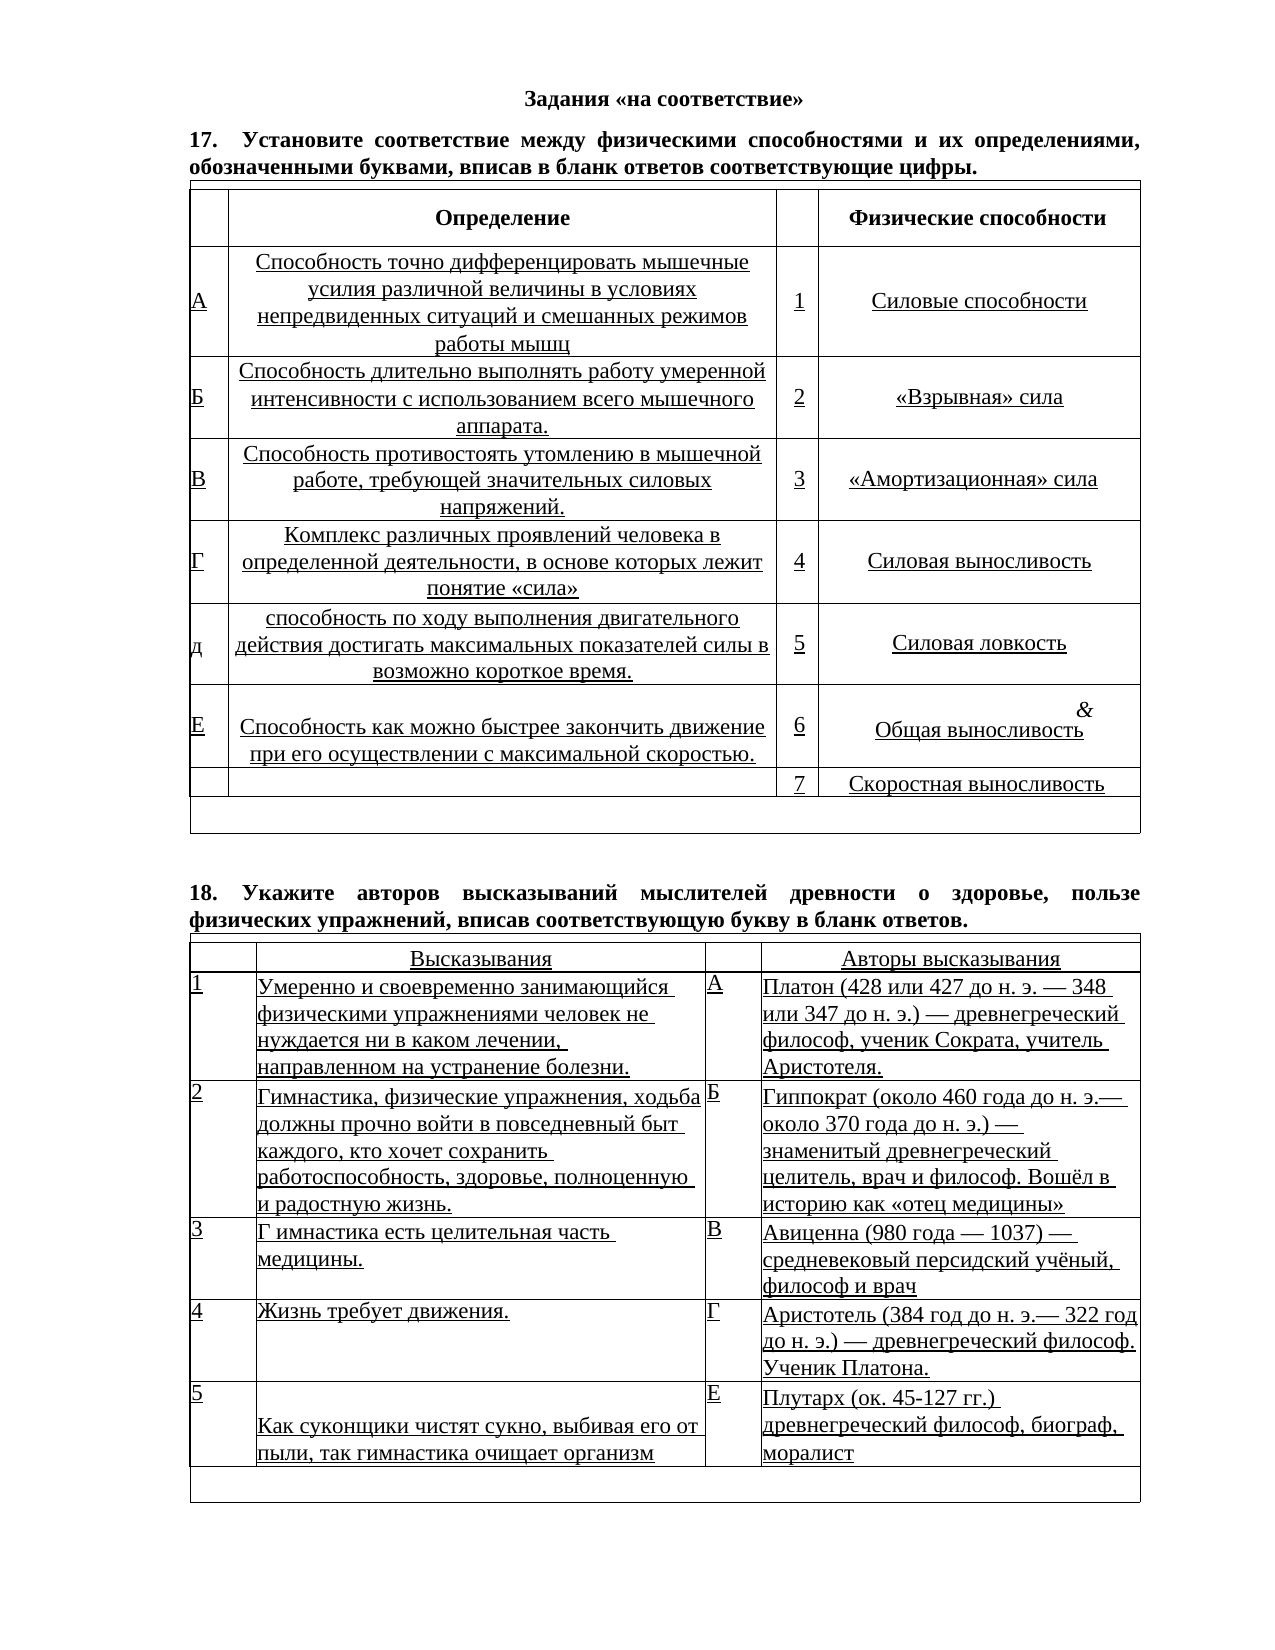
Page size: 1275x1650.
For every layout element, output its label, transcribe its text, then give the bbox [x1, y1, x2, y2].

table_cell Аристотель (384 год до н. э.— 322 год до н. э.) — древнегреческий философ. Ученик Платона. [762, 1300, 1140, 1381]
table_cell Гимнастика, физические упражнения, ходьба должны прочно войти в повседневный быт каждого, кто хочет сохранить работоспособность, здоровье, полноценную и радостную жизнь. [257, 1081, 705, 1217]
table_cell Г [191, 521, 228, 603]
table_cell Платон (428 или 427 до н. э. — 348 или 347 до н. э.) — древнегреческий философ, ученик Сократа, учитель Аристотеля. [762, 973, 1140, 1080]
table_cell [191, 768, 228, 796]
table_header Физические способности [819, 190, 1140, 246]
table_cell 2 [777, 357, 818, 438]
table_cell Силовая ловкость [819, 604, 1140, 684]
table_cell «Амортизационная» сила [819, 439, 1140, 520]
table_cell [229, 768, 776, 796]
table_cell Умеренно и своевременно занимающийся физическими упражнениями человек не нуждается ни в каком лечении, направленном на устранение болезни. [257, 973, 705, 1080]
table_cell 7 [777, 768, 818, 796]
table_header [191, 943, 256, 971]
table_cell 2 [191, 1081, 256, 1217]
table_cell 1 [191, 973, 256, 1080]
table_cell 4 [777, 521, 818, 603]
table_cell Как суконщики чистят сукно, выбивая его от пыли, так гимнастика очищает организм [257, 1436, 705, 1466]
list Установите соответствие между физическими способностями и их определениями, обозначенными буквами, вписав в бланк ответов соответствующие цифры. [189, 126, 1141, 180]
table_cell Е [191, 685, 228, 767]
table_cell д [191, 604, 228, 684]
table_cell способность по ходу выполнения двигательного действия достигать максимальных показателей силы в возможно короткое время. [229, 604, 776, 684]
table_cell Жизнь требует движения. [257, 1300, 705, 1381]
table_cell 5 [191, 1382, 256, 1466]
table_cell Скоростная выносливость [819, 768, 1140, 796]
table_cell «Взрывная» сила [819, 357, 1140, 438]
table_header [191, 190, 228, 246]
table_cell Способность точно дифференцировать мышечные усилия различной величины в условиях непредвиденных ситуаций и смешанных режимов работы мышц [229, 247, 776, 356]
table_cell 1 [777, 247, 818, 356]
table_cell Г [706, 1300, 761, 1381]
table_cell Способность противостоять утомлению в мышечной работе, требующей значительных силовых напряжений. [229, 439, 776, 520]
subtitle Укажите авторов высказываний мыслителей древности о здоровье, пользе физических упражнений, вписав соответствующую букву в бланк ответов. [189, 879, 1141, 933]
table_cell Б [706, 1081, 761, 1217]
table_cell Авиценна (980 года — 1037) — средневековый персидский учёный, философ и врач [762, 1218, 1140, 1299]
table_cell А [191, 247, 228, 356]
table_cell В [191, 439, 228, 520]
table_cell Как суконщики чистят сукно, выбивая его от пыли, так гимнастика очищает организм [257, 1382, 705, 1435]
table_header [777, 190, 818, 246]
table_header Авторы высказывания [762, 943, 1140, 971]
table_cell Силовая выносливость [819, 521, 1140, 603]
table_cell Силовые способности [819, 247, 1140, 356]
table_cell Плутарх (ок. 45-127 гг.) древнегреческий философ, биограф, моралист [762, 1382, 1140, 1466]
table_cell Комплекс различных проявлений человека в определенной деятельности, в основе которых лежит понятие «сила» [229, 521, 776, 603]
table_cell Б [191, 357, 228, 438]
table_header [706, 943, 761, 971]
table_cell Способность как можно быстрее закончить движение при его осуществлении с максимальной скоростью. [229, 685, 776, 767]
table_cell 3 [191, 1218, 256, 1299]
table_cell А [706, 973, 761, 1080]
table_cell 6 [777, 685, 818, 767]
text Задания «на соответствие» [189, 88, 1139, 111]
table_cell Е [706, 1382, 761, 1466]
table_cell 3 [777, 439, 818, 520]
table_cell Способность длительно выполнять работу умеренной интенсивности с использованием всего мышечного аппарата. [229, 357, 776, 438]
table_cell 4 [191, 1300, 256, 1381]
table_cell Г имнастика есть целительная часть медицины. [257, 1218, 705, 1299]
table_cell 5 [777, 604, 818, 684]
table_cell Гиппократ (около 460 года до н. э.— около 370 года до н. э.) — знаменитый древнегреческий целитель, врач и философ. Вошёл в историю как «отец медицины» [762, 1081, 1140, 1217]
table_cell В [706, 1218, 761, 1299]
table_header Высказывания [257, 943, 705, 971]
table_cell & Общая выносливость [819, 685, 1140, 767]
table_header Определение [229, 190, 776, 246]
